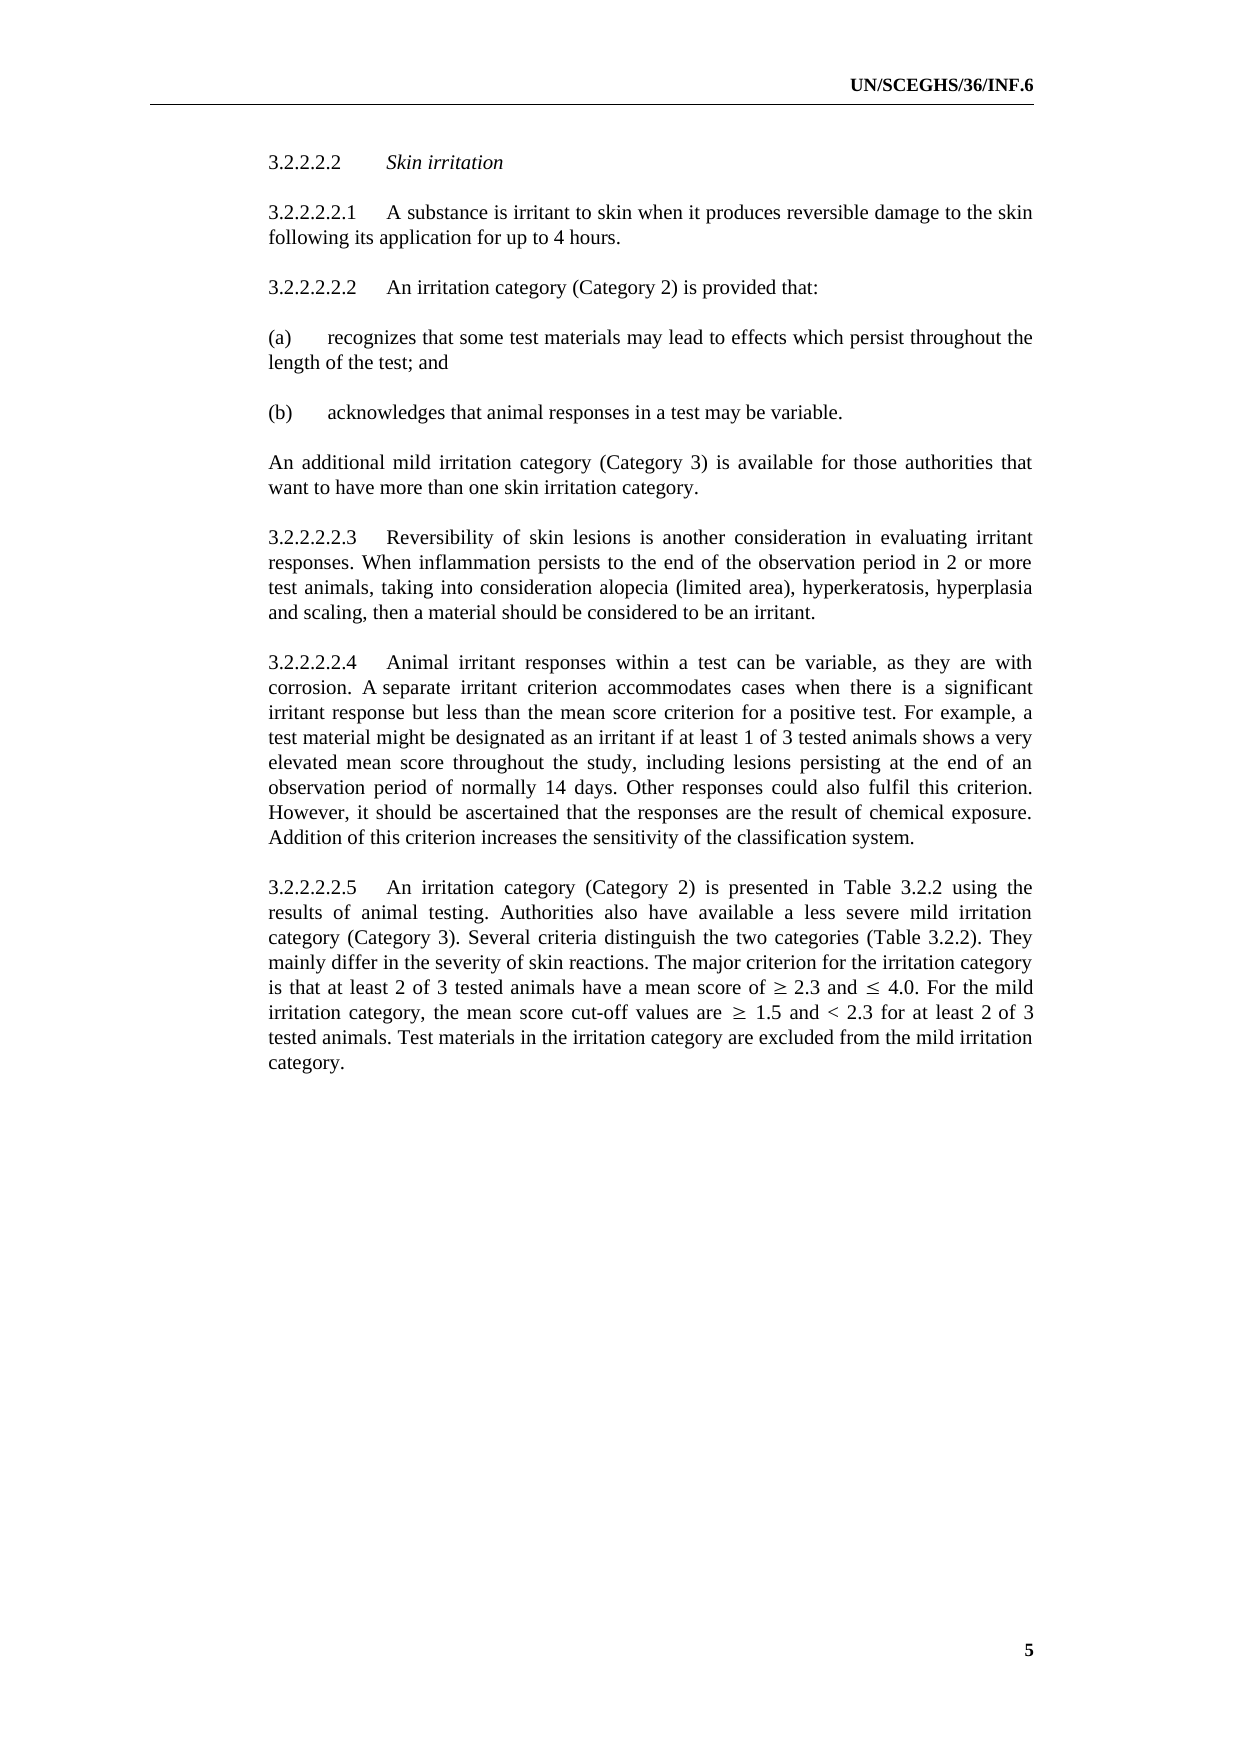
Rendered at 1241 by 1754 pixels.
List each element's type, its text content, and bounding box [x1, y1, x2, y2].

text 3.2.2.2.2.4 Animal irritant responses within a test can be variable, as they are with corrosion. A separate irritant criterion accommodates cases when there is a significant irritant response but less than the mean score criterion for a positive test. For example, a test material might be designated as an irritant if at least 1 of 3 tested animals shows a very elevated mean score throughout the study, including lesions persisting at the end of an observation period of normally 14 days. Other responses could also fulfil this criterion. However, it should be ascertained that the responses are the result of chemical exposure. Addition of this criterion increases the sensitivity of the classification system. [268, 649, 1034, 849]
text 3.2.2.2.2.5 An irritation category (Category 2) is presented in Table 3.2.2 using the results of animal testing. Authorities also have available a less severe mild irritation category (Category 3). Several criteria distinguish the two categories (Table 3.2.2). They mainly differ in the severity of skin reactions. The major criterion for the irritation category is that at least 2 of 3 tested animals have a mean score of 2.3 and 4.0. For the mild irritation category, the mean score cut-off values are 1.5 and < 2.3 for at least 2 of 3 tested animals. Test materials in the irritation category are excluded from the mild irritation category. [268, 874, 1034, 1074]
text (a) recognizes that some test materials may lead to effects which persist throughout the length of the test; and [268, 324, 1034, 374]
subtitle 3.2.2.2.2 Skin irritation [268, 150, 1034, 174]
text 3.2.2.2.2.2 An irritation category (Category 2) is provided that: [268, 274, 1034, 299]
text 3.2.2.2.2.1 A substance is irritant to skin when it produces reversible damage to the skin following its application for up to 4 hours. [268, 199, 1034, 249]
text An additional mild irritation category (Category 3) is available for those authorities that want to have more than one skin irritation category. [268, 449, 1034, 499]
text 3.2.2.2.2.3 Reversibility of skin lesions is another consideration in evaluating irritant responses. When inflammation persists to the end of the observation period in 2 or more test animals, taking into consideration alopecia (limited area), hyperkeratosis, hyperplasia and scaling, then a material should be considered to be an irritant. [268, 524, 1034, 624]
text (b) acknowledges that animal responses in a test may be variable. [268, 399, 1034, 424]
